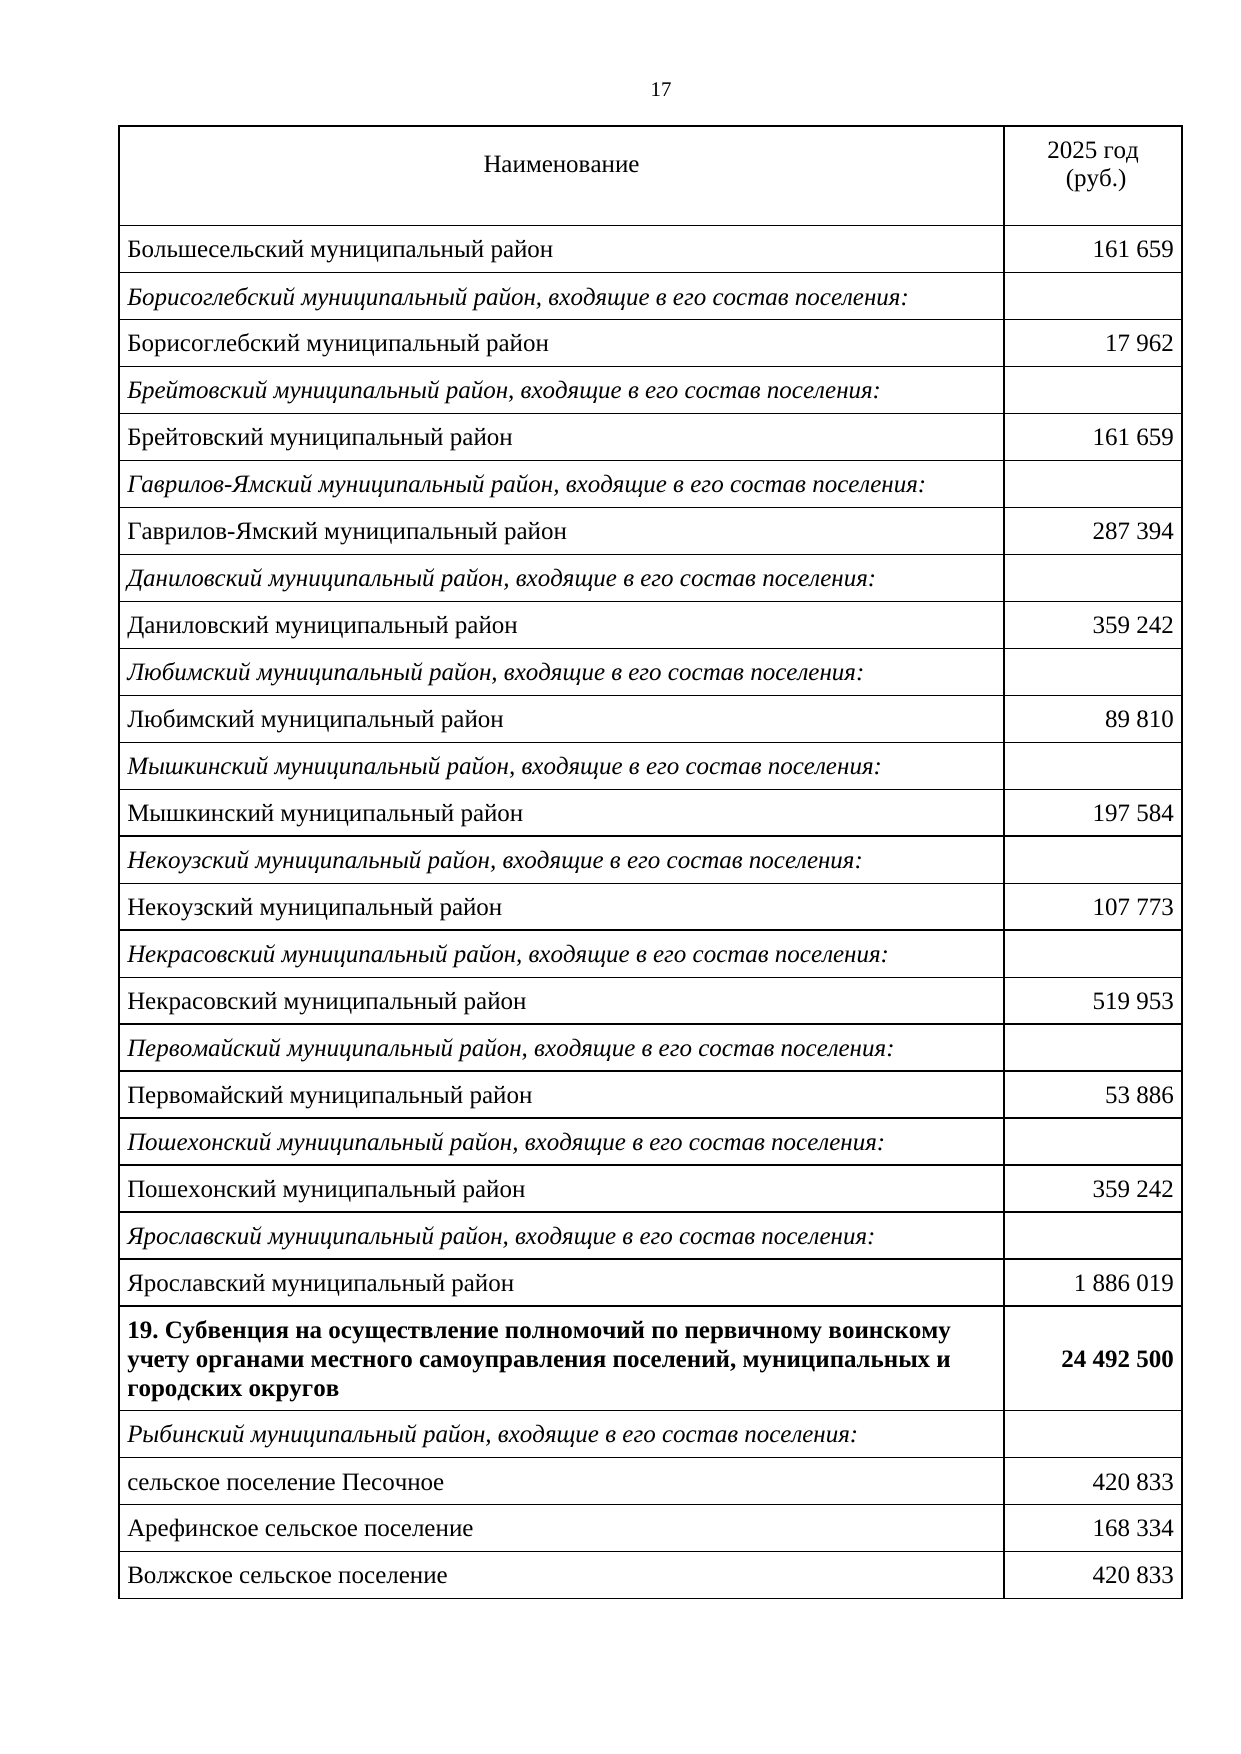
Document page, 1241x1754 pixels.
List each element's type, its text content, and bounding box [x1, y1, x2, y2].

table_cell Рыбинский муниципальный район, входящие в его состав поселения: [120, 1411, 1003, 1457]
table_cell 107 773 [1005, 884, 1181, 929]
table_cell [1005, 931, 1181, 976]
table_cell 287 394 [1005, 508, 1181, 553]
table_cell 420 833 [1005, 1552, 1181, 1598]
table_cell Брейтовский муниципальный район, входящие в его состав поселения: [120, 367, 1003, 413]
table_cell Любимский муниципальный район [120, 696, 1003, 741]
table_cell [1005, 555, 1181, 601]
table_cell 197 584 [1005, 790, 1181, 835]
table_cell Мышкинский муниципальный район [120, 790, 1003, 835]
table_cell Любимский муниципальный район, входящие в его состав поселения: [120, 649, 1003, 694]
table_cell [1005, 273, 1181, 319]
table_cell 161 659 [1005, 414, 1181, 459]
table_cell [1005, 837, 1181, 882]
table_cell 168 334 [1005, 1505, 1181, 1551]
table_cell 53 886 [1005, 1072, 1181, 1117]
table_header Наименование [120, 127, 1003, 225]
table_header 2025 год (руб.) [1005, 127, 1181, 225]
table_cell 19. Субвенция на осуществление полномочий по первичному воинскому учету органами местного самоуправления поселений, муниципальных и городских округов [120, 1307, 1003, 1410]
table_cell [1005, 1025, 1181, 1070]
table_cell Ярославский муниципальный район [120, 1260, 1003, 1305]
table_cell 161 659 [1005, 226, 1181, 272]
table_cell 359 242 [1005, 602, 1181, 647]
table_cell Некрасовский муниципальный район [120, 978, 1003, 1023]
table_cell Пошехонский муниципальный район, входящие в его состав поселения: [120, 1119, 1003, 1164]
table_cell Мышкинский муниципальный район, входящие в его состав поселения: [120, 743, 1003, 788]
table_cell Некрасовский муниципальный район, входящие в его состав поселения: [120, 931, 1003, 976]
table_cell [1005, 1213, 1181, 1258]
table_cell Волжское сельское поселение [120, 1552, 1003, 1598]
table_cell Пошехонский муниципальный район [120, 1166, 1003, 1211]
table_cell [1005, 649, 1181, 694]
table_cell Борисоглебский муниципальный район [120, 320, 1003, 366]
table_cell [1005, 1411, 1181, 1457]
table_cell Гаврилов-Ямский муниципальный район, входящие в его состав поселения: [120, 461, 1003, 507]
table_cell Даниловский муниципальный район [120, 602, 1003, 647]
table_cell Гаврилов-Ямский муниципальный район [120, 508, 1003, 553]
table_cell Даниловский муниципальный район, входящие в его состав поселения: [120, 555, 1003, 601]
table_cell 89 810 [1005, 696, 1181, 741]
table_cell 1 886 019 [1005, 1260, 1181, 1305]
table_cell Борисоглебский муниципальный район, входящие в его состав поселения: [120, 273, 1003, 319]
table_cell Некоузский муниципальный район, входящие в его состав поселения: [120, 837, 1003, 882]
table_cell Арефинское сельское поселение [120, 1505, 1003, 1551]
table_cell Ярославский муниципальный район, входящие в его состав поселения: [120, 1213, 1003, 1258]
table_cell Некоузский муниципальный район [120, 884, 1003, 929]
table_cell [1005, 743, 1181, 788]
table_cell Первомайский муниципальный район [120, 1072, 1003, 1117]
table_cell 420 833 [1005, 1458, 1181, 1504]
table_cell сельское поселение Песочное [120, 1458, 1003, 1504]
table_cell Первомайский муниципальный район, входящие в его состав поселения: [120, 1025, 1003, 1070]
table_cell 17 962 [1005, 320, 1181, 366]
table_cell 24 492 500 [1005, 1307, 1181, 1410]
table_cell [1005, 461, 1181, 507]
table_cell 359 242 [1005, 1166, 1181, 1211]
table_cell Брейтовский муниципальный район [120, 414, 1003, 459]
table_cell Большесельский муниципальный район [120, 226, 1003, 272]
table_cell [1005, 367, 1181, 413]
table_cell 519 953 [1005, 978, 1181, 1023]
table_cell [1005, 1119, 1181, 1164]
